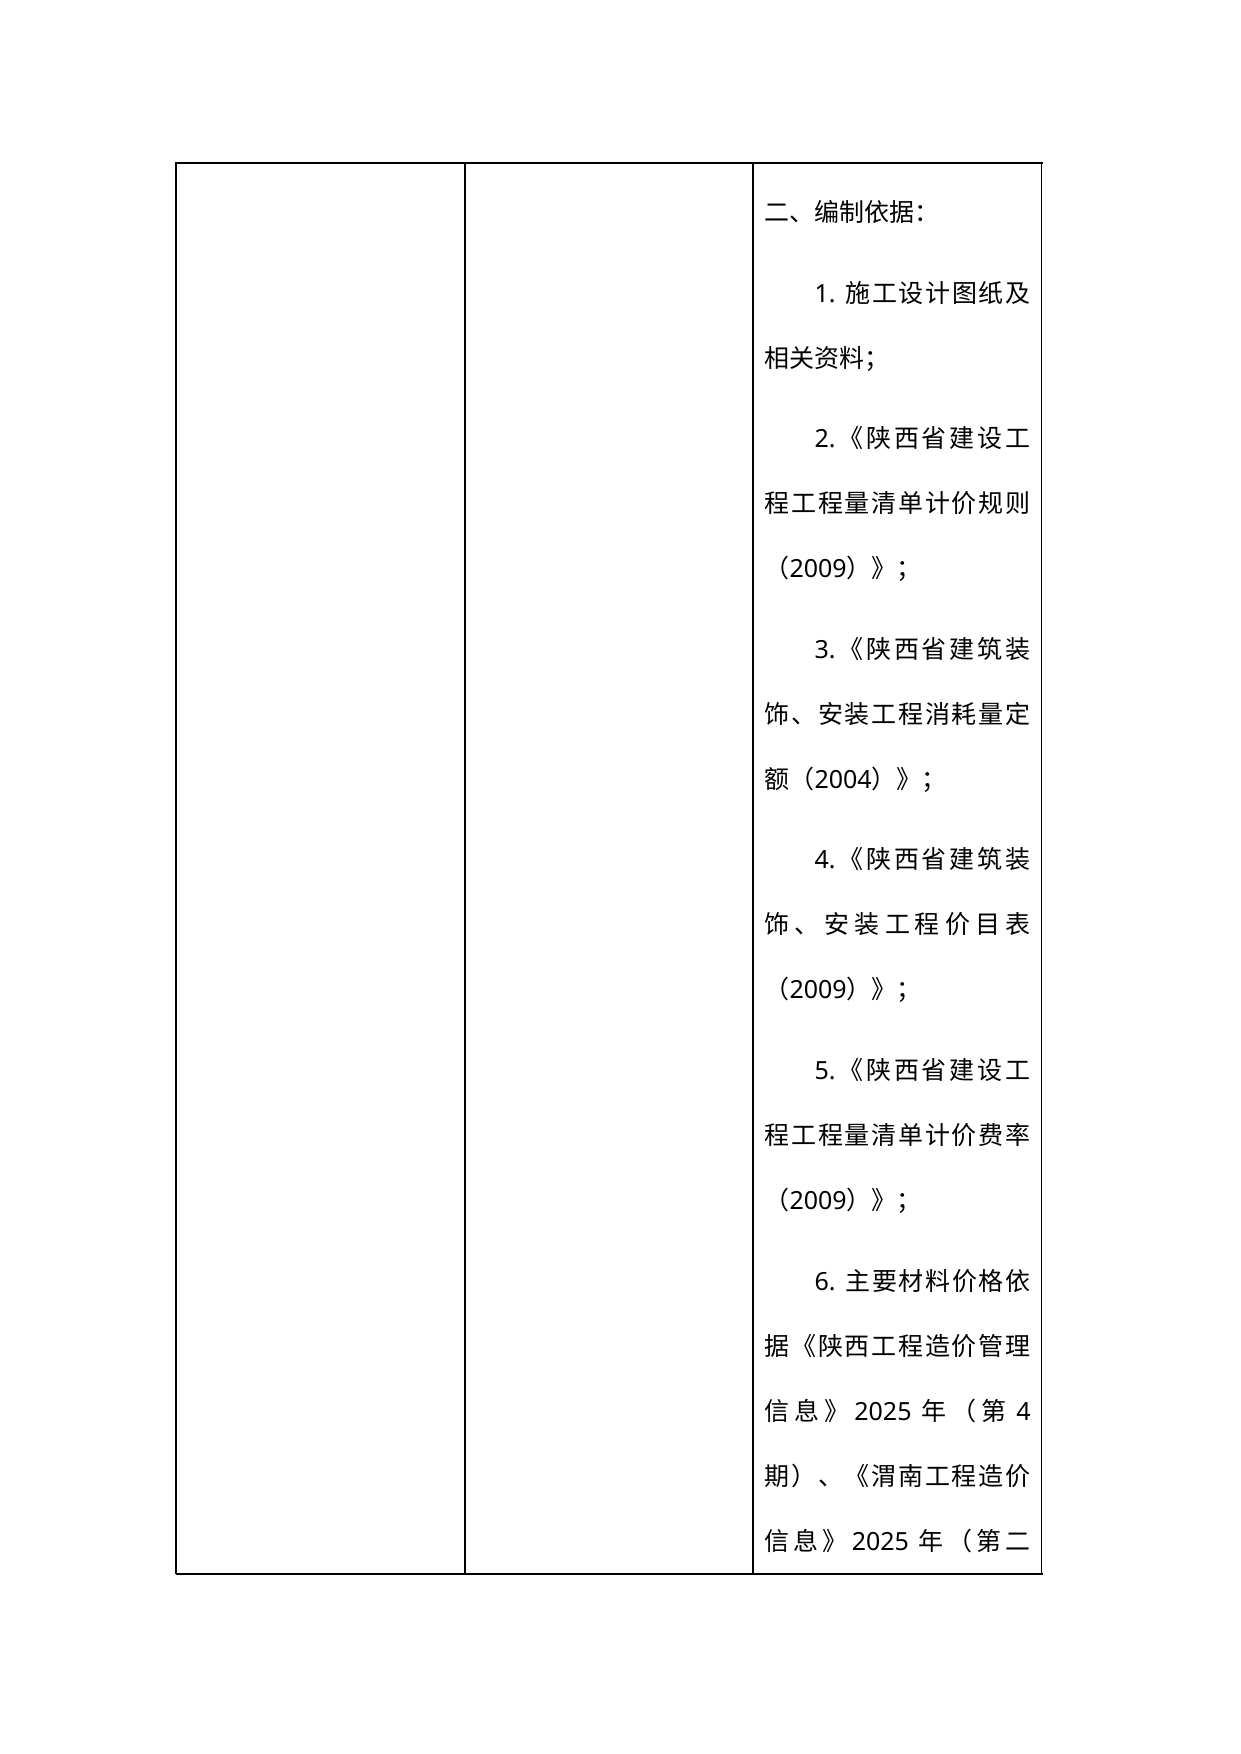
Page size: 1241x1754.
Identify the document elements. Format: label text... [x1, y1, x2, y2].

table_cell [466, 164, 752, 1573]
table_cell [754, 164, 1041, 1573]
table_cell 1 [177, 164, 464, 1573]
